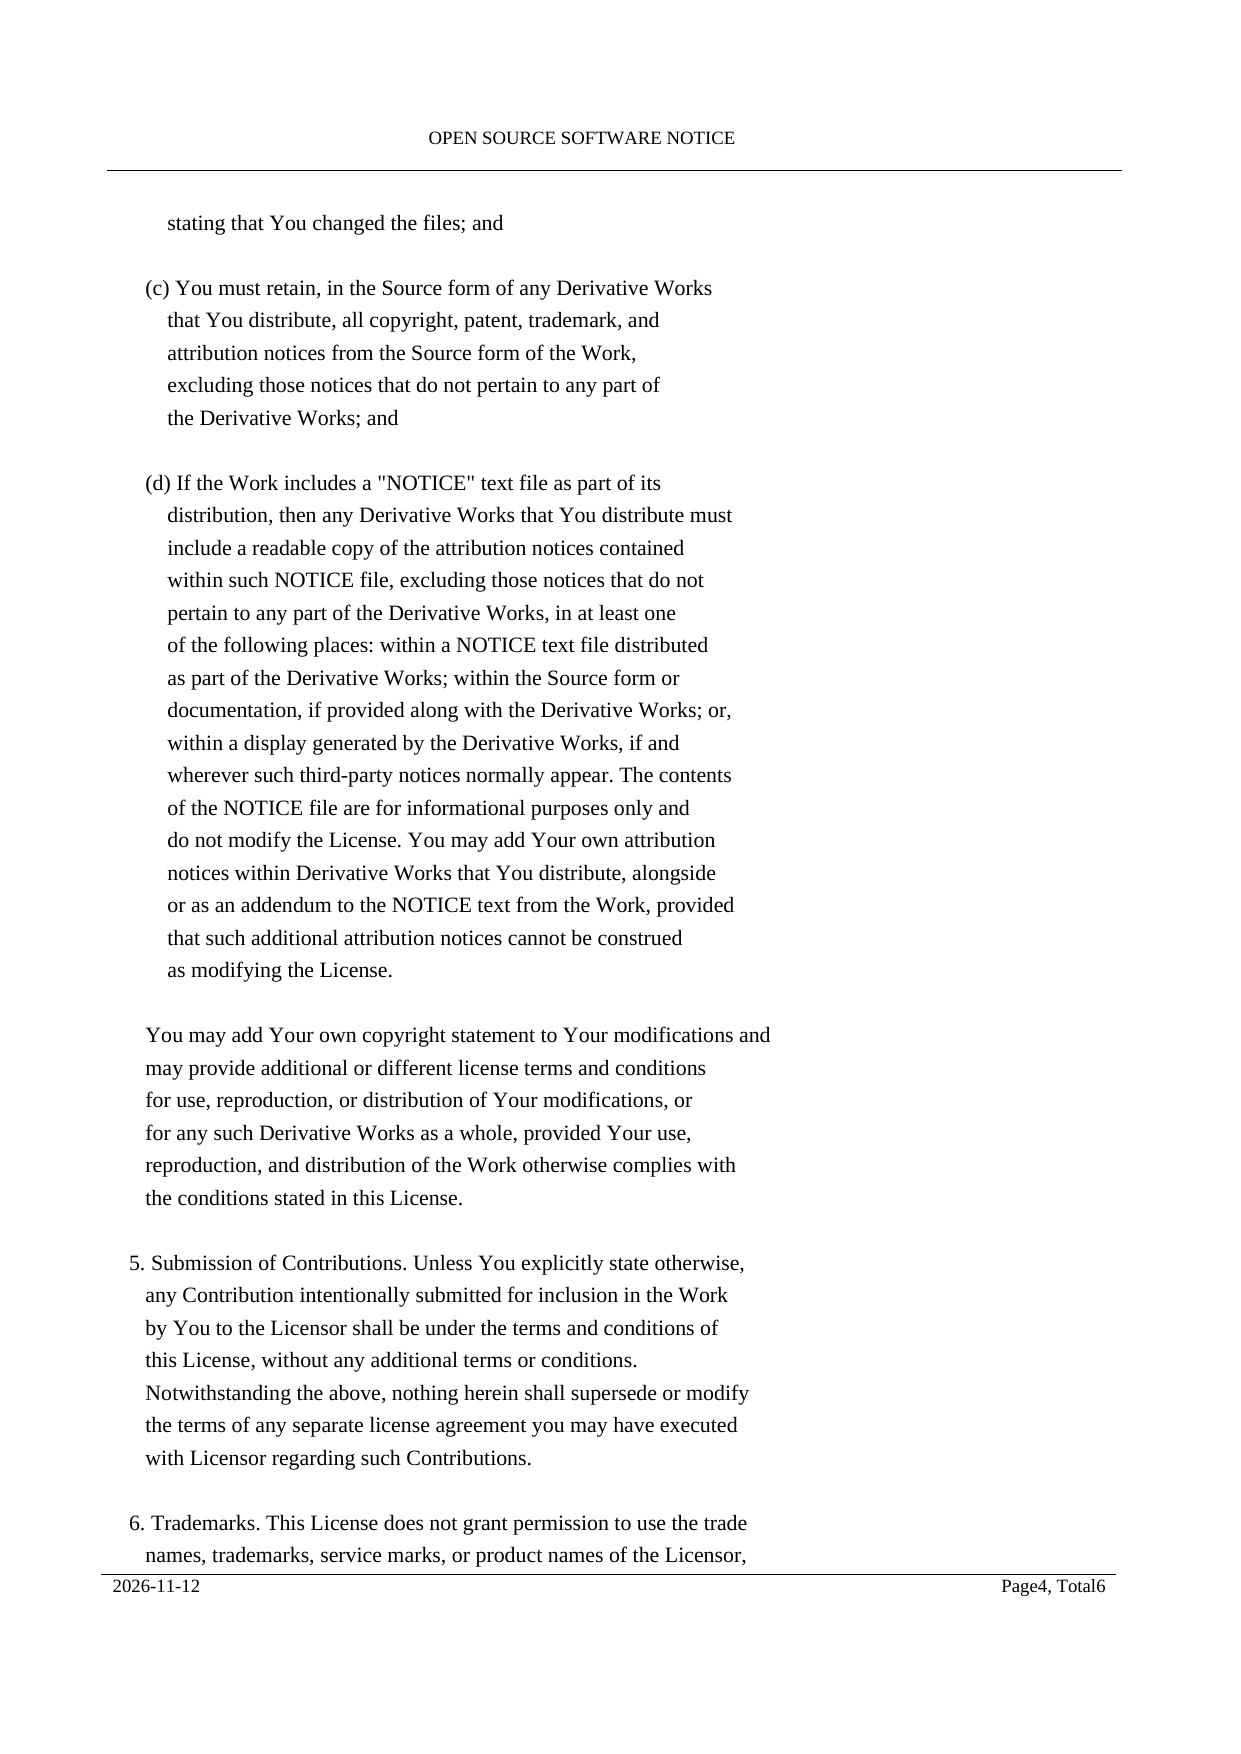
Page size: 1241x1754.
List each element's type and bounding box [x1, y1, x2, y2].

text [112, 206, 1128, 1571]
